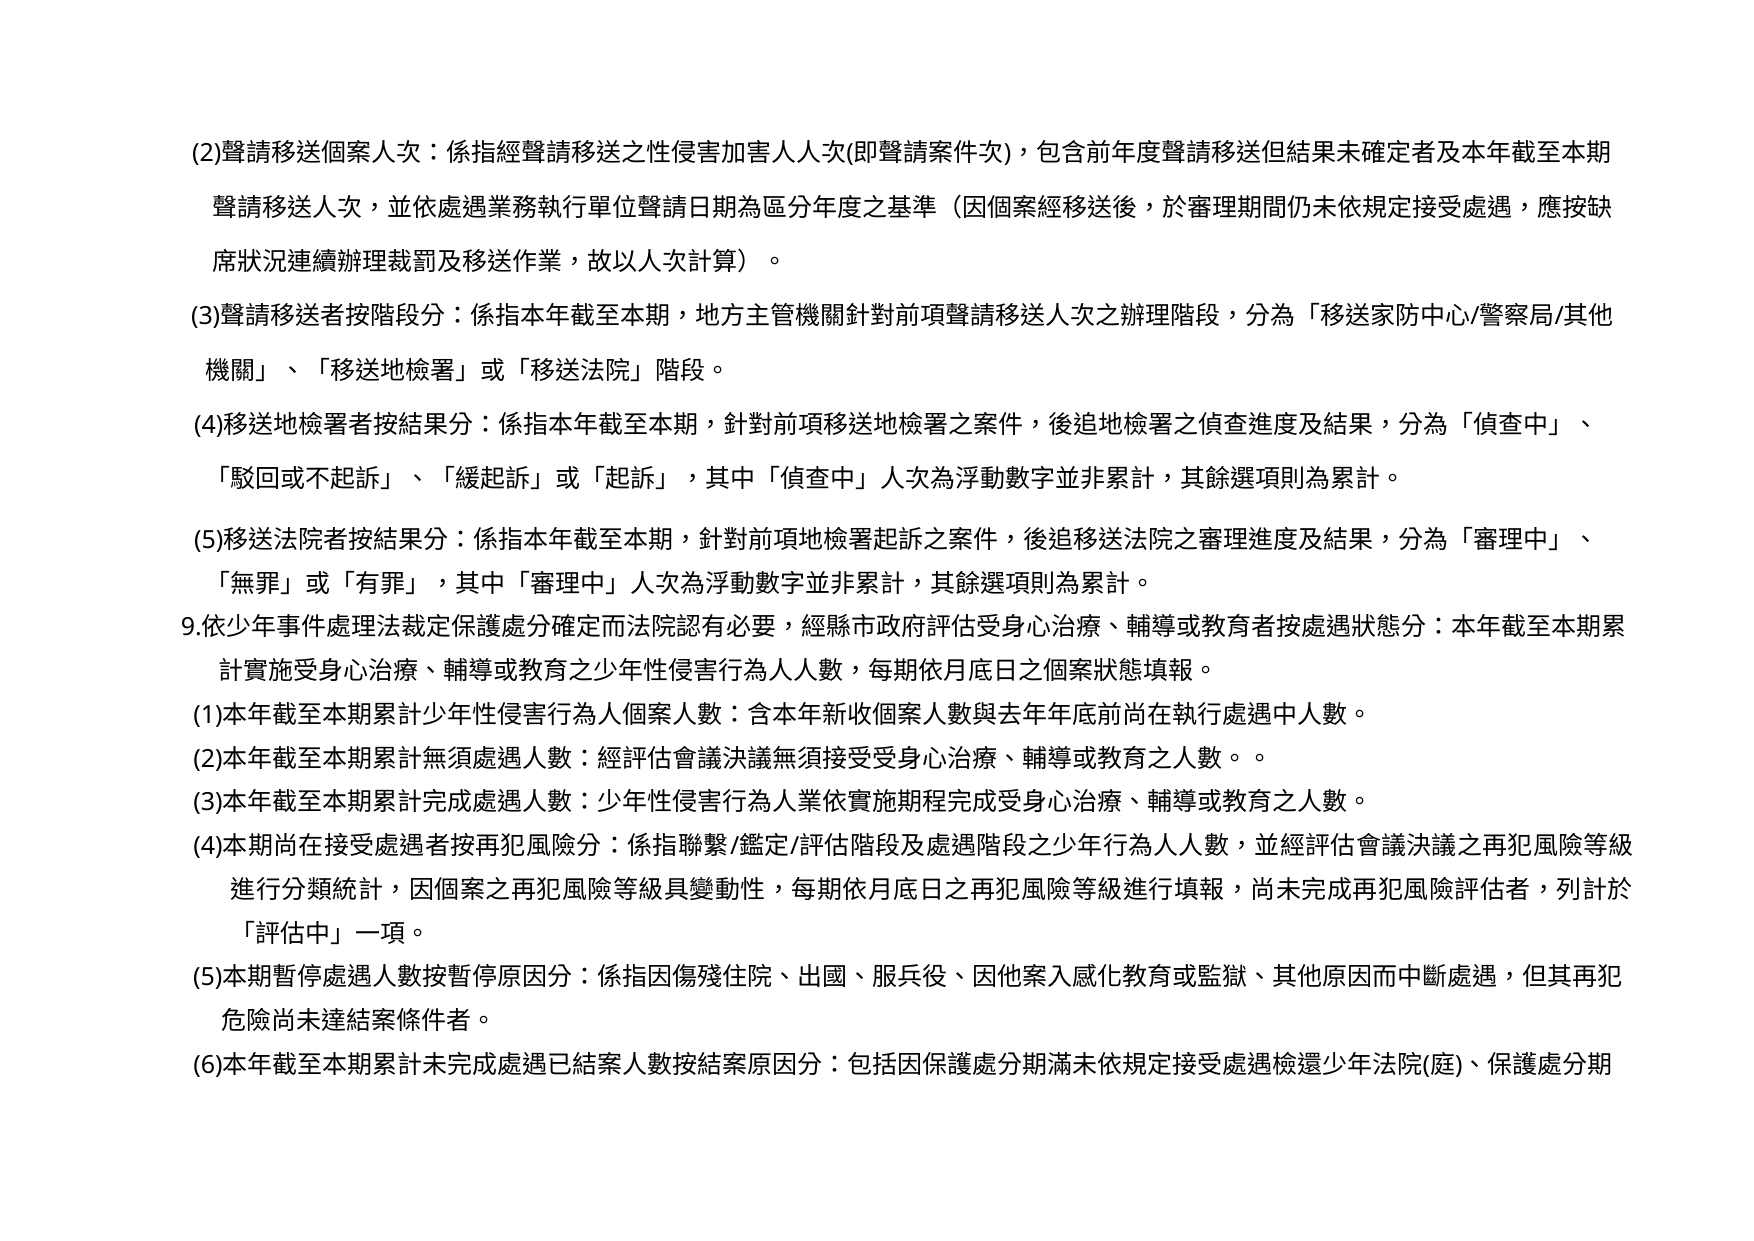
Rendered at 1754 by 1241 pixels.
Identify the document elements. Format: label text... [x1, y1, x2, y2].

text (3)聲請移送者按階段分：係指本年截至本期，地方主管機關針對前項聲請移送人次之辦理階段，分為「移送家防中心/警察局/其他機關」、「移送地檢署」或「移送法院」階段。 [191, 296, 1636, 386]
text (2)本年截至本期累計無須處遇人數：經評估會議決議無須接受受身心治療、輔導或教育之人數。。 [193, 732, 1636, 776]
text (4)移送地檢署者按結果分：係指本年截至本期，針對前項移送地檢署之案件，後追地檢署之偵查進度及結果，分為「偵查中」、「駁回或不起訴」、「緩起訴」或「起訴」，其中「偵查中」人次為浮動數字並非累計，其餘選項則為累計。 [194, 404, 1636, 495]
text (1)本年截至本期累計少年性侵害行為人個案人數：含本年新收個案人數與去年年底前尚在執行處遇中人數。 [193, 688, 1636, 732]
text (5)移送法院者按結果分：係指本年截至本期，針對前項地檢署起訴之案件，後追移送法院之審理進度及結果，分為「審理中」、「無罪」或「有罪」，其中「審理中」人次為浮動數字並非累計，其餘選項則為累計。 [194, 513, 1636, 601]
text 9.依少年事件處理法裁定保護處分確定而法院認有必要，經縣市政府評估受身心治療、輔導或教育者按處遇狀態分：本年截至本期累計實施受身心治療、輔導或教育之少年性侵害行為人人數，每期依月底日之個案狀態填報。 [181, 601, 1636, 688]
text (3)本年截至本期累計完成處遇人數：少年性侵害行為人業依實施期程完成受身心治療、輔導或教育之人數。 [193, 776, 1636, 819]
text (5)本期暫停處遇人數按暫停原因分：係指因傷殘住院、出國、服兵役、因他案入感化教育或監獄、其他原因而中斷處遇，但其再犯危險尚未達結案條件者。 [193, 951, 1636, 1038]
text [193, 1038, 1636, 1082]
text (2)聲請移送個案人次：係指經聲請移送之性侵害加害人人次(即聲請案件次)，包含前年度聲請移送但結果未確定者及本年截至本期聲請移送人次，並依處遇業務執行單位聲請日期為區分年度之基準（因個案經移送後，於審理期間仍未依規定接受處遇，應按缺席狀況連續辦理裁罰及移送作業，故以人次計算）。 [192, 133, 1636, 278]
text (4)本期尚在接受處遇者按再犯風險分：係指聯繫/鑑定/評估階段及處遇階段之少年行為人人數，並經評估會議決議之再犯風險等級進行分類統計，因個案之再犯風險等級具變動性，每期依月底日之再犯風險等級進行填報，尚未完成再犯風險評估者，列計於「評估中」一項。 [193, 819, 1636, 951]
